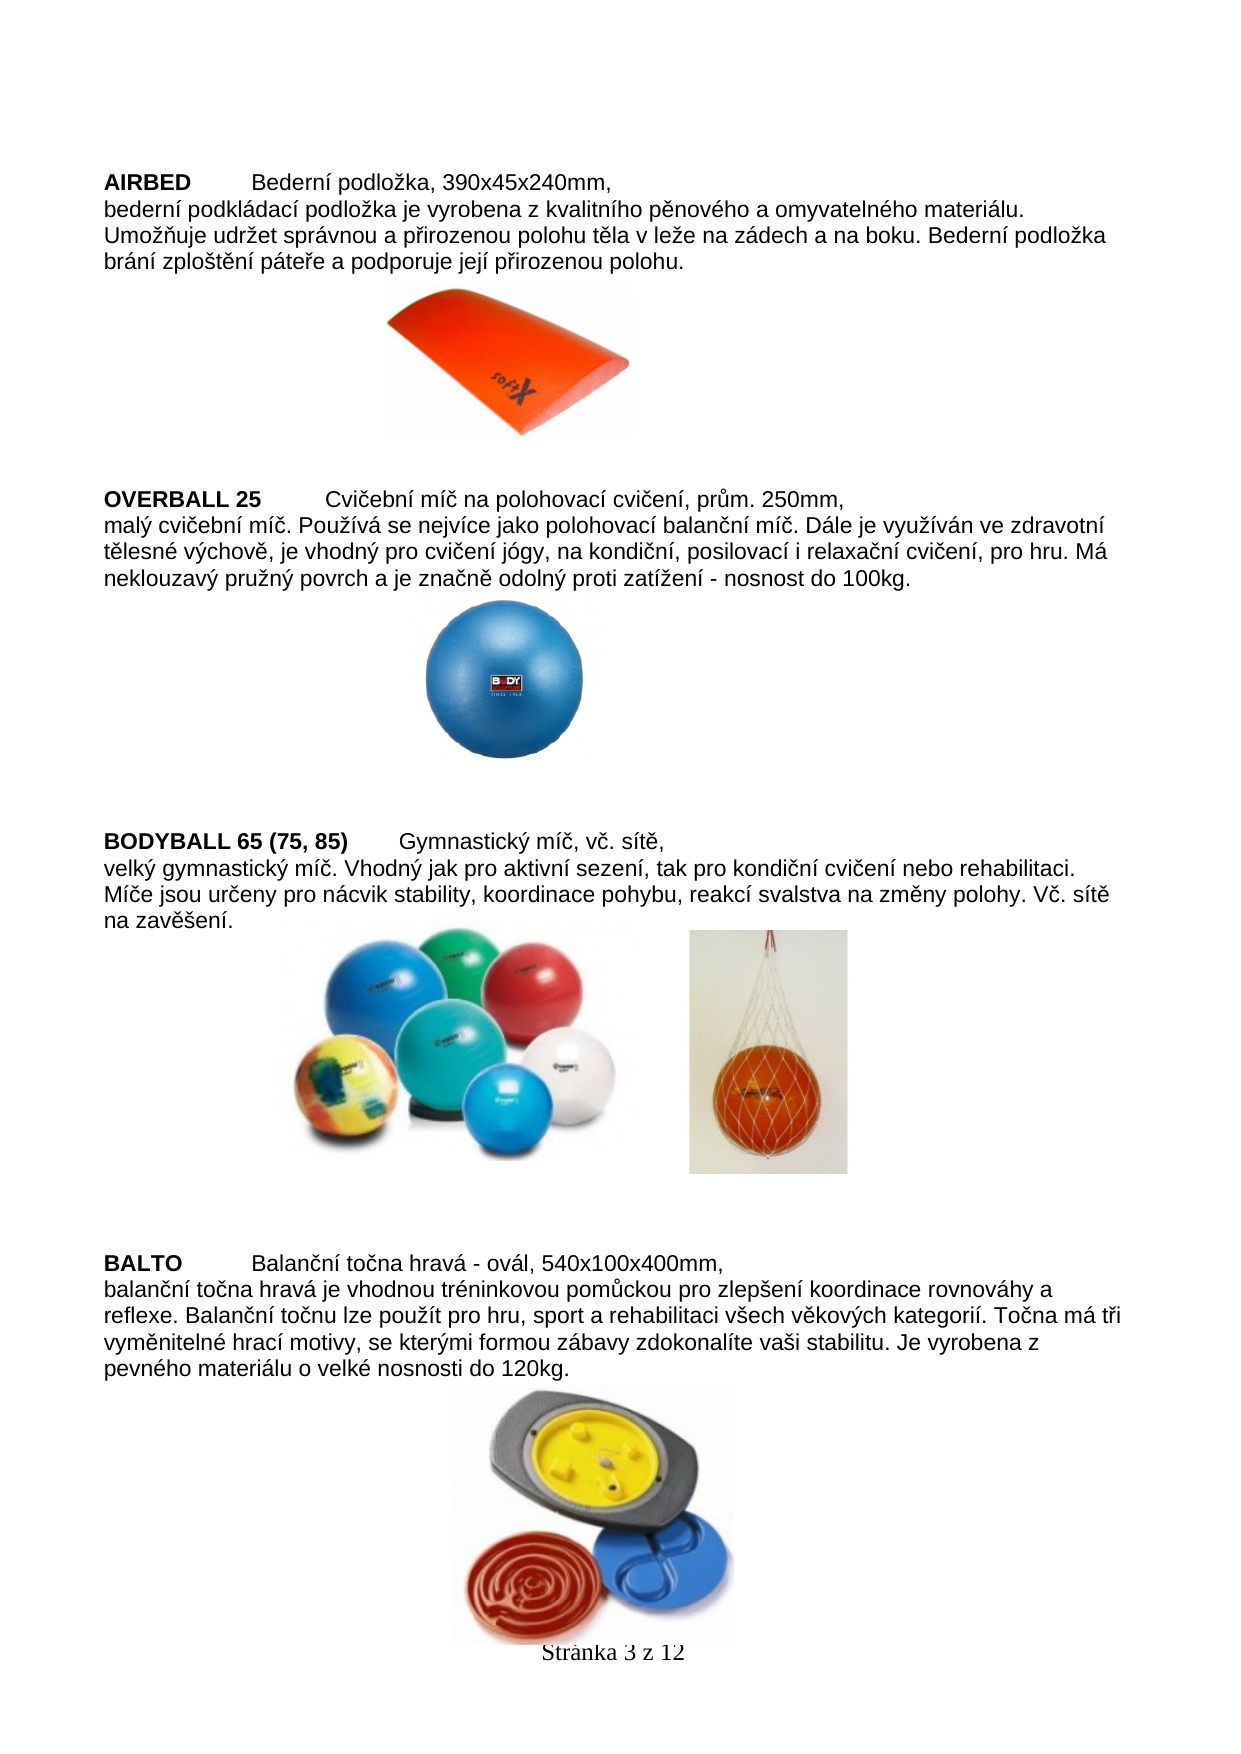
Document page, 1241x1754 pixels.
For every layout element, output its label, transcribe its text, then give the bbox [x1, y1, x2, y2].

text velký gymnastický míč. Vhodný jak pro aktivní sezení, tak pro kondiční cvičení nebo rehabilitaci. Míče jsou určeny pro nácvik stability, koordinace pohybu, reakcí svalstva na změny polohy. Vč. sítě na zavěšení. [103, 854, 1122, 933]
picture [404, 595, 614, 760]
picture [647, 930, 891, 1174]
picture [453, 1385, 735, 1645]
text balanční točna hravá je vhodnou tréninkovou pomůckou pro zlepšení koordinace rovnováhy a reflexe. Balanční točnu lze použít pro hru, sport a rehabilitaci všech věkových kategorií. Točna má tři vyměnitelné hrací motivy, se kterými formou zábavy zdokonalíte vaši stabilitu. Je vyrobena z pevného materiálu o velké nosnosti do 120kg. [103, 1276, 1122, 1382]
text BODYBALL 65 (75, 85) Gymnastický míč, vč. sítě, [103, 828, 1122, 854]
text AIRBED Bederní podložka, 390x45x240mm, [103, 169, 1122, 196]
text BALTO Balanční točna hravá - ovál, 540x100x400mm, [103, 1250, 1122, 1276]
text malý cvičební míč. Používá se nejvíce jako polohovací balanční míč. Dále je využíván ve zdravotní tělesné výchově, je vhodný pro cvičení jógy, na kondiční, posilovací i relaxační cvičení, pro hru. Má neklouzavý pružný povrch a je značně odolný proti zatížení - nosnost do 100kg. [103, 512, 1122, 591]
picture [383, 284, 638, 439]
picture [277, 921, 638, 1161]
text OVERBALL 25 Cvičební míč na polohovací cvičení, prům. 250mm, [103, 486, 1122, 512]
text bederní podkládací podložka je vyrobena z kvalitního pěnového a omyvatelného materiálu. Umožňuje udržet správnou a přirozenou polohu těla v leže na zádech a na boku. Bederní podložka brání zploštění páteře a podporuje její přirozenou polohu. [103, 196, 1122, 275]
